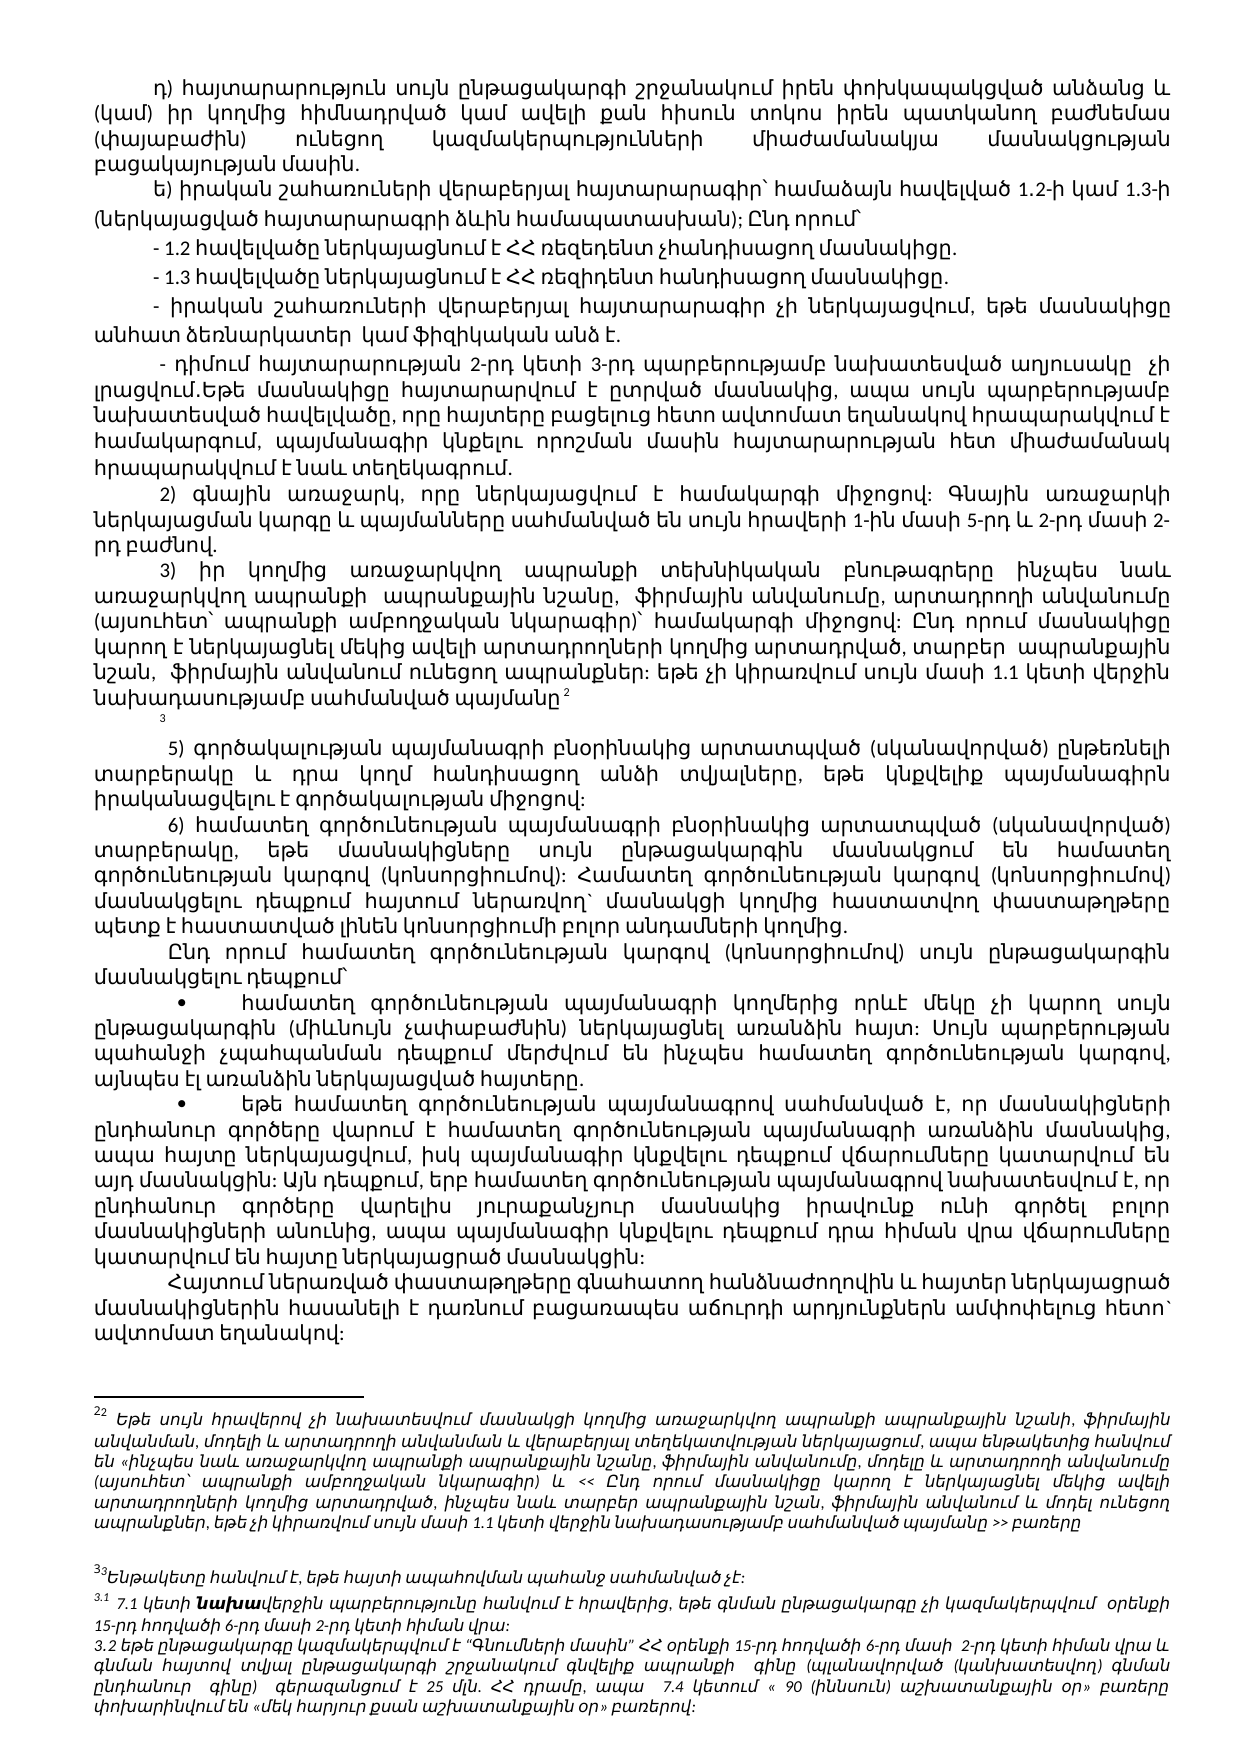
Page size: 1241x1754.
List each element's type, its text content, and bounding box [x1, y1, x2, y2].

list եթե համատեղ գործունեության պայմանագրով սահմանված է, որ մասնակիցների ընդհանուր գործերը վարում է համատեղ գործունեության պայմանագրի առանձին մասնակից, ապա հայտը ներկայացվում, իսկ պայմանագիր կնքվելու դեպքում վճարումները կատարվում են այդ մասնակցին: Այն դեպքում, երբ համատեղ գործունեության պայմանագրով նախատեսվում է, որ ընդհանուր գործերը վարելիս յուրաքանչյուր մասնակից իրավունք ունի գործել բոլոր մասնակիցների անունից, ապա պայմանագիր կնքվելու դեպքում դրա հիման վրա վճարումները կատարվում են հայտը ներկայացրած մասնակցին: [94, 1091, 1171, 1269]
text - դիմում հայտարարության 2-րդ կետի 3-րդ պարբերությամբ նախատեսված աղյուսակը չի լրացվում․Եթե մասնակիցը հայտարարվում է ըտրված մասնակից, ապա սույն պարբերությամբ նախատեսված հավելվածը, որը հայտերը բացելուց հետո ավտոմատ եղանակով հրապարակվում է համակարգում, պայմանագիր կնքելու որոշման մասին հայտարարության հետ միաժամանակ հրապարակվում է նաև տեղեկագրում. [94, 352, 1171, 481]
text 5) գործակալության պայմանագրի բնօրինակից արտատպված (սկանավորված) ընթեռնելի տարբերակը և դրա կողմ հանդիսացող անձի տվյալները, եթե կնքվելիք պայմանագիրն իրականացվելու է գործակալության միջոցով: [94, 736, 1171, 812]
text - 1.3 հավելվածը ներկայացնում է ՀՀ ռեզիդենտ հանդիսացող մասնակիցը. [94, 264, 1171, 289]
text 2) գնային առաջարկ, որը ներկայացվում է համակարգի միջոցով: Գնային առաջարկի ներկայացման կարգը և պայմանները սահմանված են սույն հրավերի 1-ին մասի 5-րդ և 2-րդ մասի 2-րդ բաժնով. [94, 481, 1171, 558]
text 3 [94, 710, 1171, 736]
list համատեղ գործունեության պայմանագրի կողմերից որևէ մեկը չի կարող սույն ընթացակարգին (միևնույն չափաբաժնին) ներկայացնել առանձին հայտ: Սույն պարբերության պահանջի չպահպանման դեպքում մերժվում են ինչպես համատեղ գործունեության կարգով, այնպես էլ առանձին ներկայացված հայտերը. [94, 990, 1171, 1091]
text դ) հայտարարություն սույն ընթացակարգի շրջանակում իրեն փոխկապակցված անձանց և (կամ) իր կողմից հիմնադրված կամ ավելի քան հիսուն տոկոս իրեն պատկանող բաժնեմաս (փայաբաժին) ունեցող կազմակերպությունների միաժամանակյա մասնակցության բացակայության մասին. [94, 75, 1171, 177]
text - իրական շահառուների վերաբերյալ հայտարարագիր չի ներկայացվում, եթե մասնակիցը անհատ ձեռնարկատեր կամ ֆիզիկական անձ է. [94, 293, 1171, 348]
text 6) համատեղ գործունեության պայմանագրի բնօրինակից արտատպված (սկանավորված) տարբերակը, եթե մասնակիցները սույն ընթացակարգին մասնակցում են համատեղ գործունեության կարգով (կոնսորցիումով): Համատեղ գործունեության կարգով (կոնսորցիումով) մասնակցելու դեպքում հայտում ներառվող` մասնակցի կողմից հաստատվող փաստաթղթերը պետք է հաստատված լինեն կոնսորցիումի բոլոր անդամների կողմից. [94, 812, 1171, 939]
text 3) իր կողմից առաջարկվող ապրանքի տեխնիկական բնութագրերը ինչպես նաև առաջարկվող ապրանքի ապրանքային նշանը, ֆիրմային անվանումը, արտադրողի անվանումը (այսուհետ՝ ապրանքի ամբողջական նկարագիր)՝ համակարգի միջոցով: Ընդ որում մասնակիցը կարող է ներկայացնել մեկից ավելի արտադրողների կողմից արտադրված, տարբեր ապրանքային նշան, ֆիրմային անվանում ունեցող ապրանքներ: եթե չի կիրառվում սույն մասի 1.1 կետի վերջին նախադասությամբ սահմանված պայմանը 2 [94, 558, 1171, 710]
text Հայտում ներառված փաստաթղթերը գնահատող հանձնաժողովին և հայտեր ներկայացրած մասնակիցներին հասանելի է դառնում բացառապես աճուրդի արդյունքներն ամփոփելուց հետո` ավտոմատ եղանակով: [94, 1269, 1171, 1346]
text - 1.2 հավելվածը ներկայացնում է ՀՀ ռեզեդենտ չհանդիսացող մասնակիցը. [94, 235, 1171, 260]
text ե) իրական շահառուների վերաբերյալ հայտարարագիր՝ համաձայն հավելված 1․2-ի կամ 1.3-ի (ներկայացված հայտարարագրի ձևին համապատասխան); Ընդ որում՝ [94, 177, 1171, 231]
text Ընդ որում համատեղ գործունեության կարգով (կոնսորցիումով) սույն ընթացակարգին մասնակցելու դեպքում՝ [94, 939, 1171, 990]
